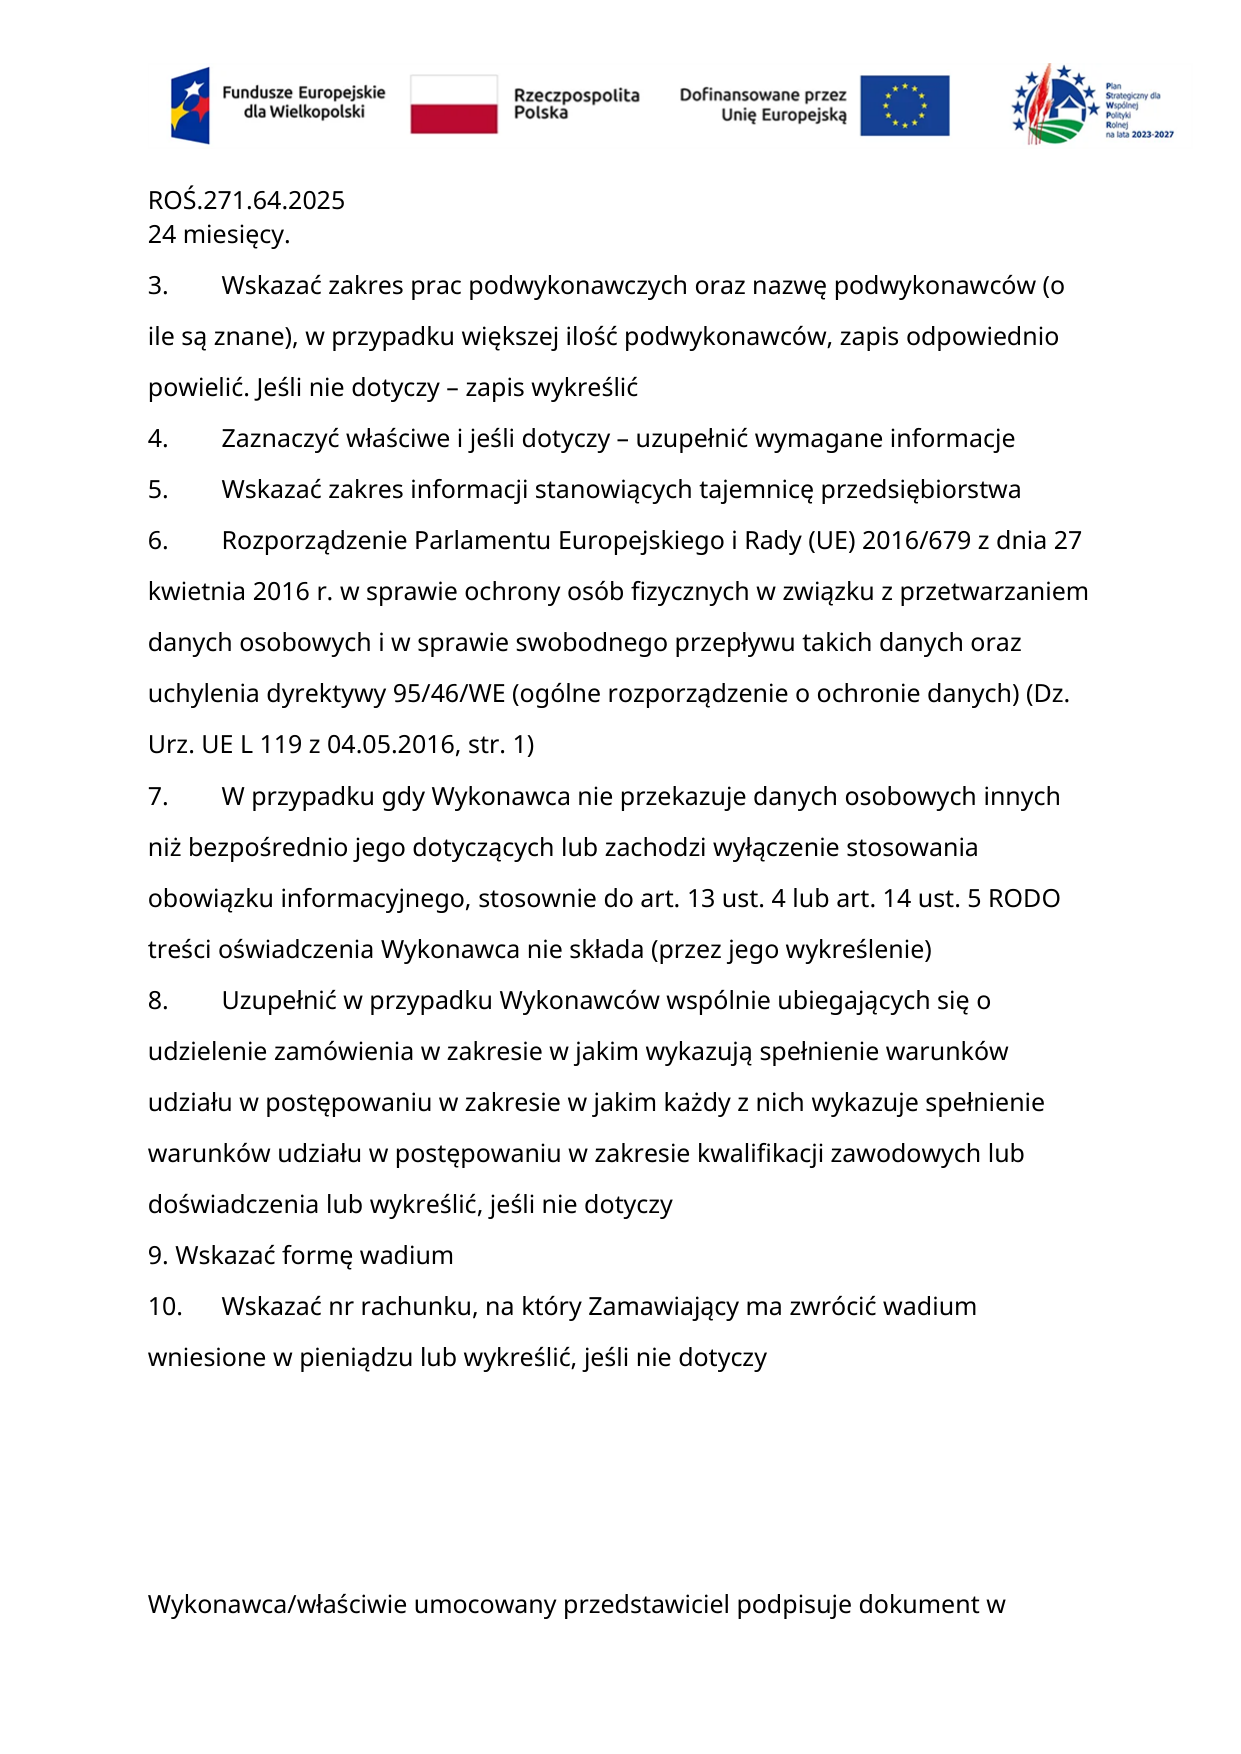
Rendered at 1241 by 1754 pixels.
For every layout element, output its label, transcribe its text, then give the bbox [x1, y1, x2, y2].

list Wskazać nr rachunku, na który Zamawiający ma zwrócić wadium wniesione w pieniądzu lub wykreślić, jeśli nie dotyczy [148, 1288, 1093, 1374]
text 9. Wskazać formę wadium [148, 1237, 1093, 1272]
text 5. Wskazać zakres informacji stanowiących tajemnicę przedsiębiorstwa [148, 472, 1093, 506]
picture [147, 63, 1193, 149]
text 4. Zaznaczyć właściwe i jeśli dotyczy – uzupełnić wymagane informacje [148, 421, 1093, 455]
text 3. Wskazać zakres prac podwykonawczych oraz nazwę podwykonawców (o ile są znane), w przypadku większej ilość podwykonawców, zapis odpowiednio powielić. Jeśli nie dotyczy – zapis wykreślić [148, 268, 1093, 404]
text 7. W przypadku gdy Wykonawca nie przekazuje danych osobowych innych niż bezpośrednio jego dotyczących lub zachodzi wyłączenie stosowania obowiązku informacyjnego, stosownie do art. 13 ust. 4 lub art. 14 ust. 5 RODO treści oświadczenia Wykonawca nie składa (przez jego wykreślenie) [148, 778, 1093, 965]
text 6. Rozporządzenie Parlamentu Europejskiego i Rady (UE) 2016/679 z dnia 27 kwietnia 2016 r. w sprawie ochrony osób fizycznych w związku z przetwarzaniem danych osobowych i w sprawie swobodnego przepływu takich danych oraz uchylenia dyrektywy 95/46/WE (ogólne rozporządzenie o ochronie danych) (Dz. Urz. UE L 119 z 04.05.2016, str. 1) [148, 523, 1093, 761]
text 8. Uzupełnić w przypadku Wykonawców wspólnie ubiegających się o udzielenie zamówienia w zakresie w jakim wykazują spełnienie warunków udziału w postępowaniu w zakresie w jakim każdy z nich wykazuje spełnienie warunków udziału w postępowaniu w zakresie kwalifikacji zawodowych lub doświadczenia lub wykreślić, jeśli nie dotyczy [148, 982, 1093, 1221]
